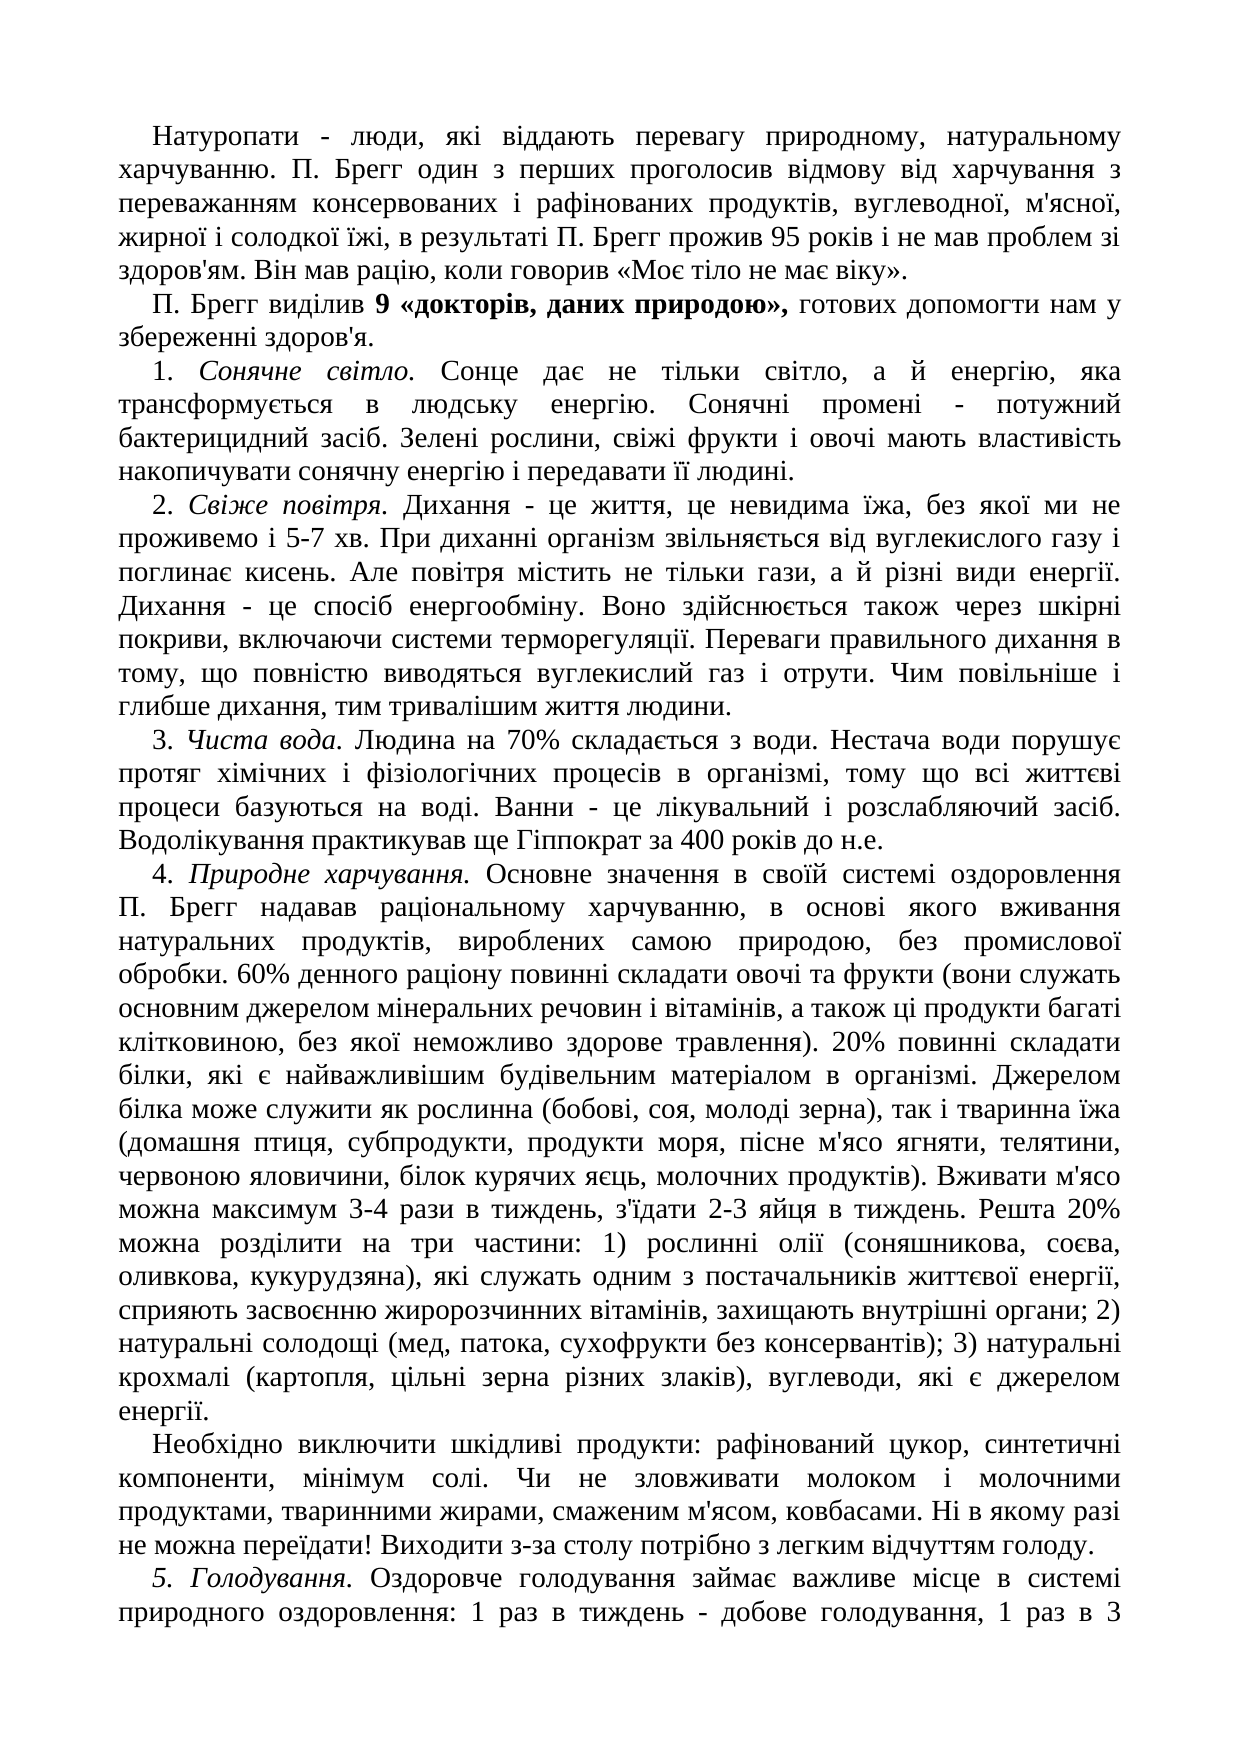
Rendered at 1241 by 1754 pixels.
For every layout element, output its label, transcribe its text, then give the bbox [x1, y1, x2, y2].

text Натуропати - люди, які віддають перевагу природному, натуральному харчуванню. П. Брегг один з перших проголосив відмову від харчування з переважанням консервованих і рафінованих продуктів, вуглеводної, м'ясної, жирної і солодкої їжі, в результаті П. Брегг прожив 95 років і не мав проблем зі здоров'ям. Він мав рацію, коли говорив «Моє тіло не має віку». [118, 118, 1122, 286]
text Необхідно виключити шкідливі продукти: рафінований цукор, синтетичні компоненти, мінімум солі. Чи не зловживати молоком і молочними продуктами, тваринними жирами, смаженим м'ясом, ковбасами. Ні в якому разі не можна переїдати! Виходити з-за столу потрібно з легким відчуттям голоду. [118, 1426, 1122, 1560]
text 1. Сонячне світло. Сонце дає не тільки світло, а й енергію, яка трансформується в людську енергію. Сонячні промені - потужний бактерицидний засіб. Зелені рослини, свіжі фрукти і овочі мають властивість накопичувати сонячну енергію і передавати її людині. [118, 353, 1122, 487]
text П. Брегг виділив 9 «докторів, даних природою», готових допомогти нам у збереженні здоров'я. [118, 286, 1122, 353]
text 4. Природне харчування. Основне значення в своїй системі оздоровлення П. Брегг надавав раціональному харчуванню, в основі якого вживання натуральних продуктів, вироблених самою природою, без промислової обробки. 60% денного раціону повинні складати овочі та фрукти (вони служать основним джерелом мінеральних речовин і вітамінів, а також ці продукти багаті клітковиною, без якої неможливо здорове травлення). 20% повинні складати білки, які є найважливішим будівельним матеріалом в організмі. Джерелом білка може служити як рослинна (бобові, соя, молоді зерна), так і тваринна їжа (домашня птиця, субпродукти, продукти моря, пісне м'ясо ягняти, телятини, червоною яловичини, білок курячих яєць, молочних продуктів). Вживати м'ясо можна максимум 3-4 рази в тиждень, з'їдати 2-3 яйця в тиждень. Решта 20% можна розділити на три частини: 1) рослинні олії (соняшникова, соєва, оливкова, кукурудзяна), які служать одним з постачальників життєвої енергії, сприяють засвоєнню жиророзчинних вітамінів, захищають внутрішні органи; 2) натуральні солодощі (мед, патока, сухофрукти без консервантів); 3) натуральні крохмалі (картопля, цільні зерна різних злаків), вуглеводи, які є джерелом енергії. [118, 856, 1122, 1426]
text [118, 1560, 1122, 1627]
text 2. Свіже повітря. Дихання - це життя, це невидима їжа, без якої ми не проживемо і 5-7 хв. При диханні організм звільняється від вуглекислого газу і поглинає кисень. Але повітря містить не тільки гази, а й різні види енергії. Дихання - це спосіб енергообміну. Воно здійснюється також через шкірні покриви, включаючи системи терморегуляції. Переваги правильного дихання в тому, що повністю виводяться вуглекислий газ і отрути. Чим повільніше і глибше дихання, тим тривалішим життя людини. [118, 487, 1122, 722]
text 3. Чиста вода. Людина на 70% складається з води. Нестача води порушує протяг хімічних і фізіологічних процесів в організмі, тому що всі життєві процеси базуються на воді. Ванни - це лікувальний і розслабляючий засіб. Водолікування практикував ще Гіппократ за 400 років до н.е. [118, 722, 1122, 856]
